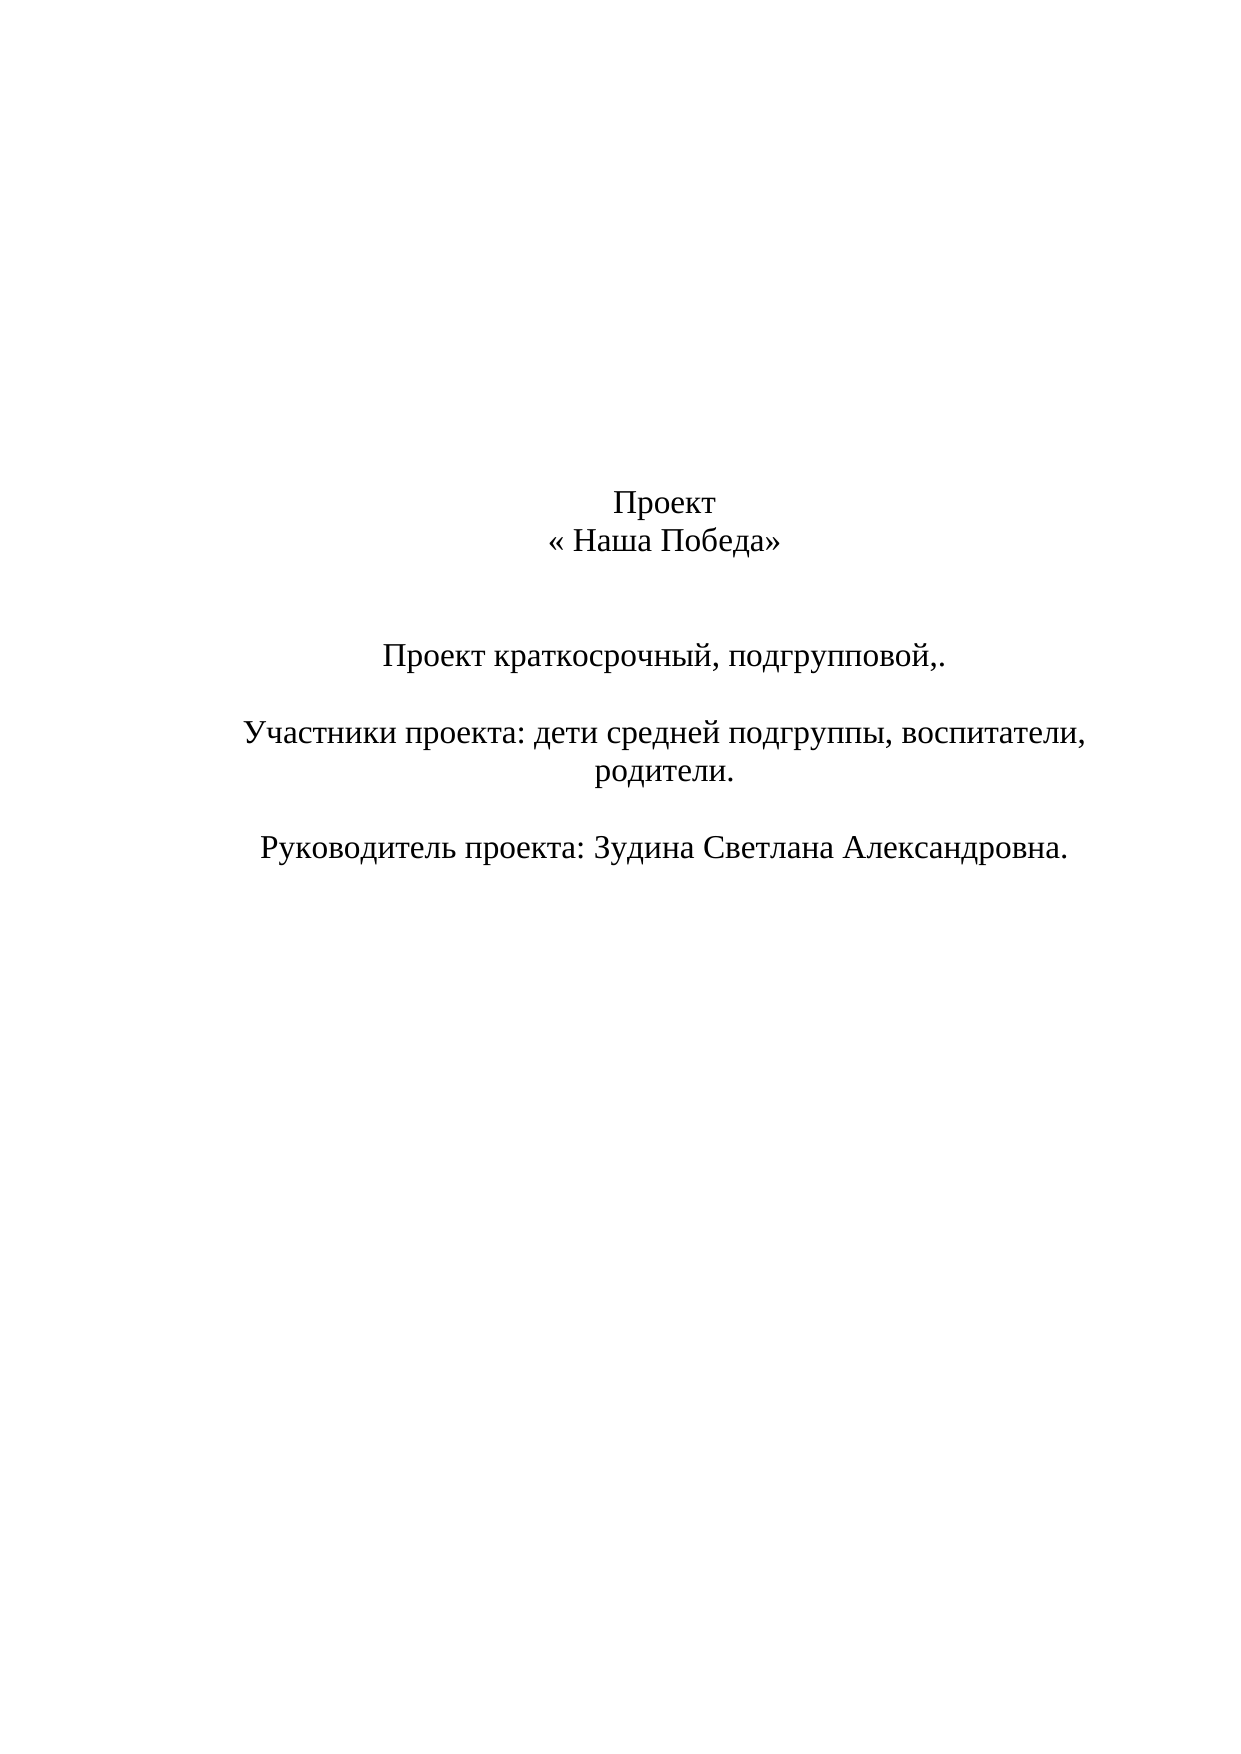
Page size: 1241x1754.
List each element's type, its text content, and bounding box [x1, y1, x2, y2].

text Проект краткосрочный, подгрупповой,. [177, 636, 1152, 674]
text Участники проекта: дети средней подгруппы, воспитатели, родители. [177, 712, 1152, 789]
text Проект [177, 482, 1152, 521]
text Руководитель проекта: Зудина Светлана Александровна. [177, 827, 1152, 866]
text « Наша Победа» [177, 521, 1152, 559]
